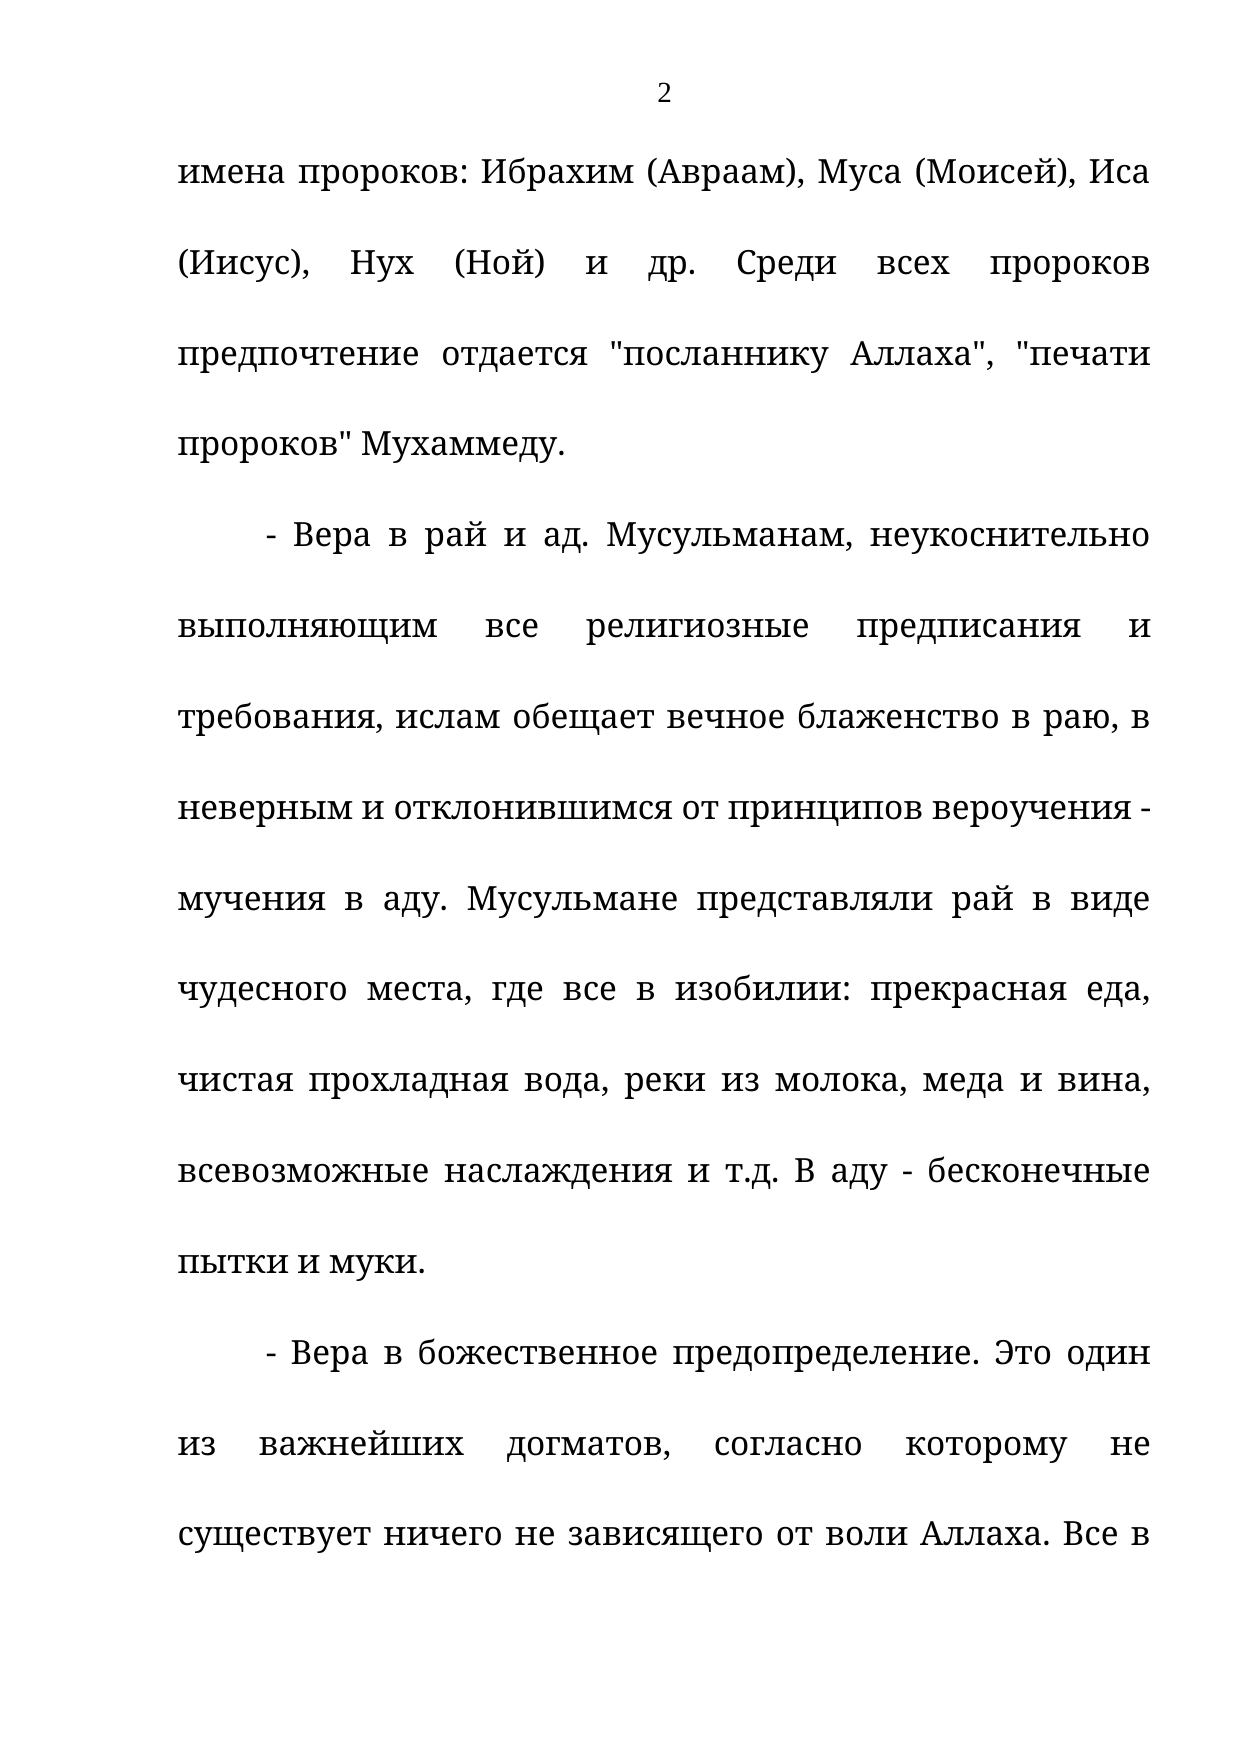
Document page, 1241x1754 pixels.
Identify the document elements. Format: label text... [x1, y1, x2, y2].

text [177, 1328, 1152, 1556]
text - Вера в рай и ад. Мусульманам, неукоснительно выполняющим все религиозные предписания и требования, ислам обещает вечное блаженство в раю, в неверным и отклонившимся от принципов вероучения - мучения в аду. Мусульмане представляли рай в виде чудесного места, где все в изобилии: прекрасная еда, чистая прохладная вода, реки из молока, меда и вина, всевозможные наслаждения и т.д. В аду - бесконечные пытки и муки. [177, 511, 1152, 1283]
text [177, 148, 1152, 466]
